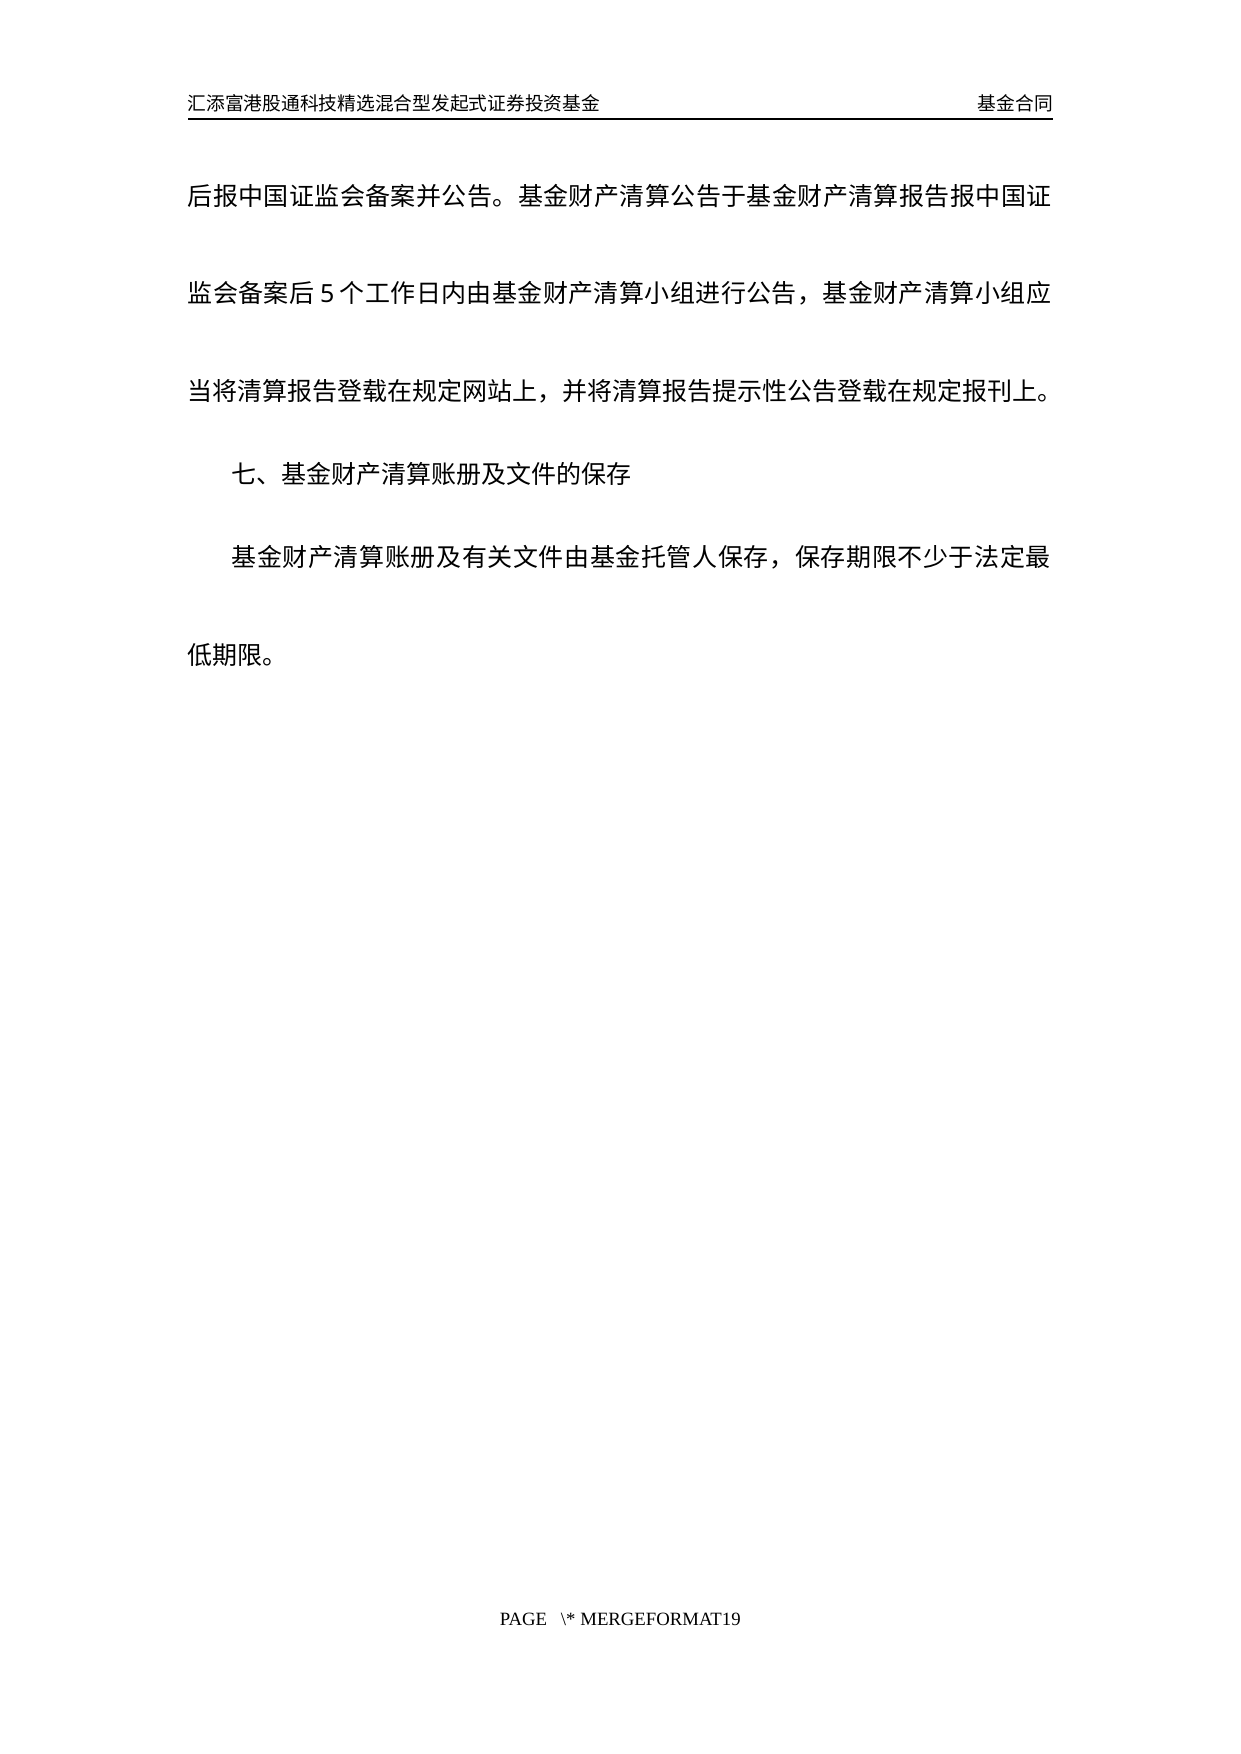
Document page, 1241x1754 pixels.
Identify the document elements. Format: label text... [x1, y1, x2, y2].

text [187, 162, 1053, 422]
text 基金财产清算账册及有关文件由基金托管人保存，保存期限不少于法定最低期限。 [187, 523, 1053, 686]
text 七、基金财产清算账册及文件的保存 [187, 440, 1053, 505]
